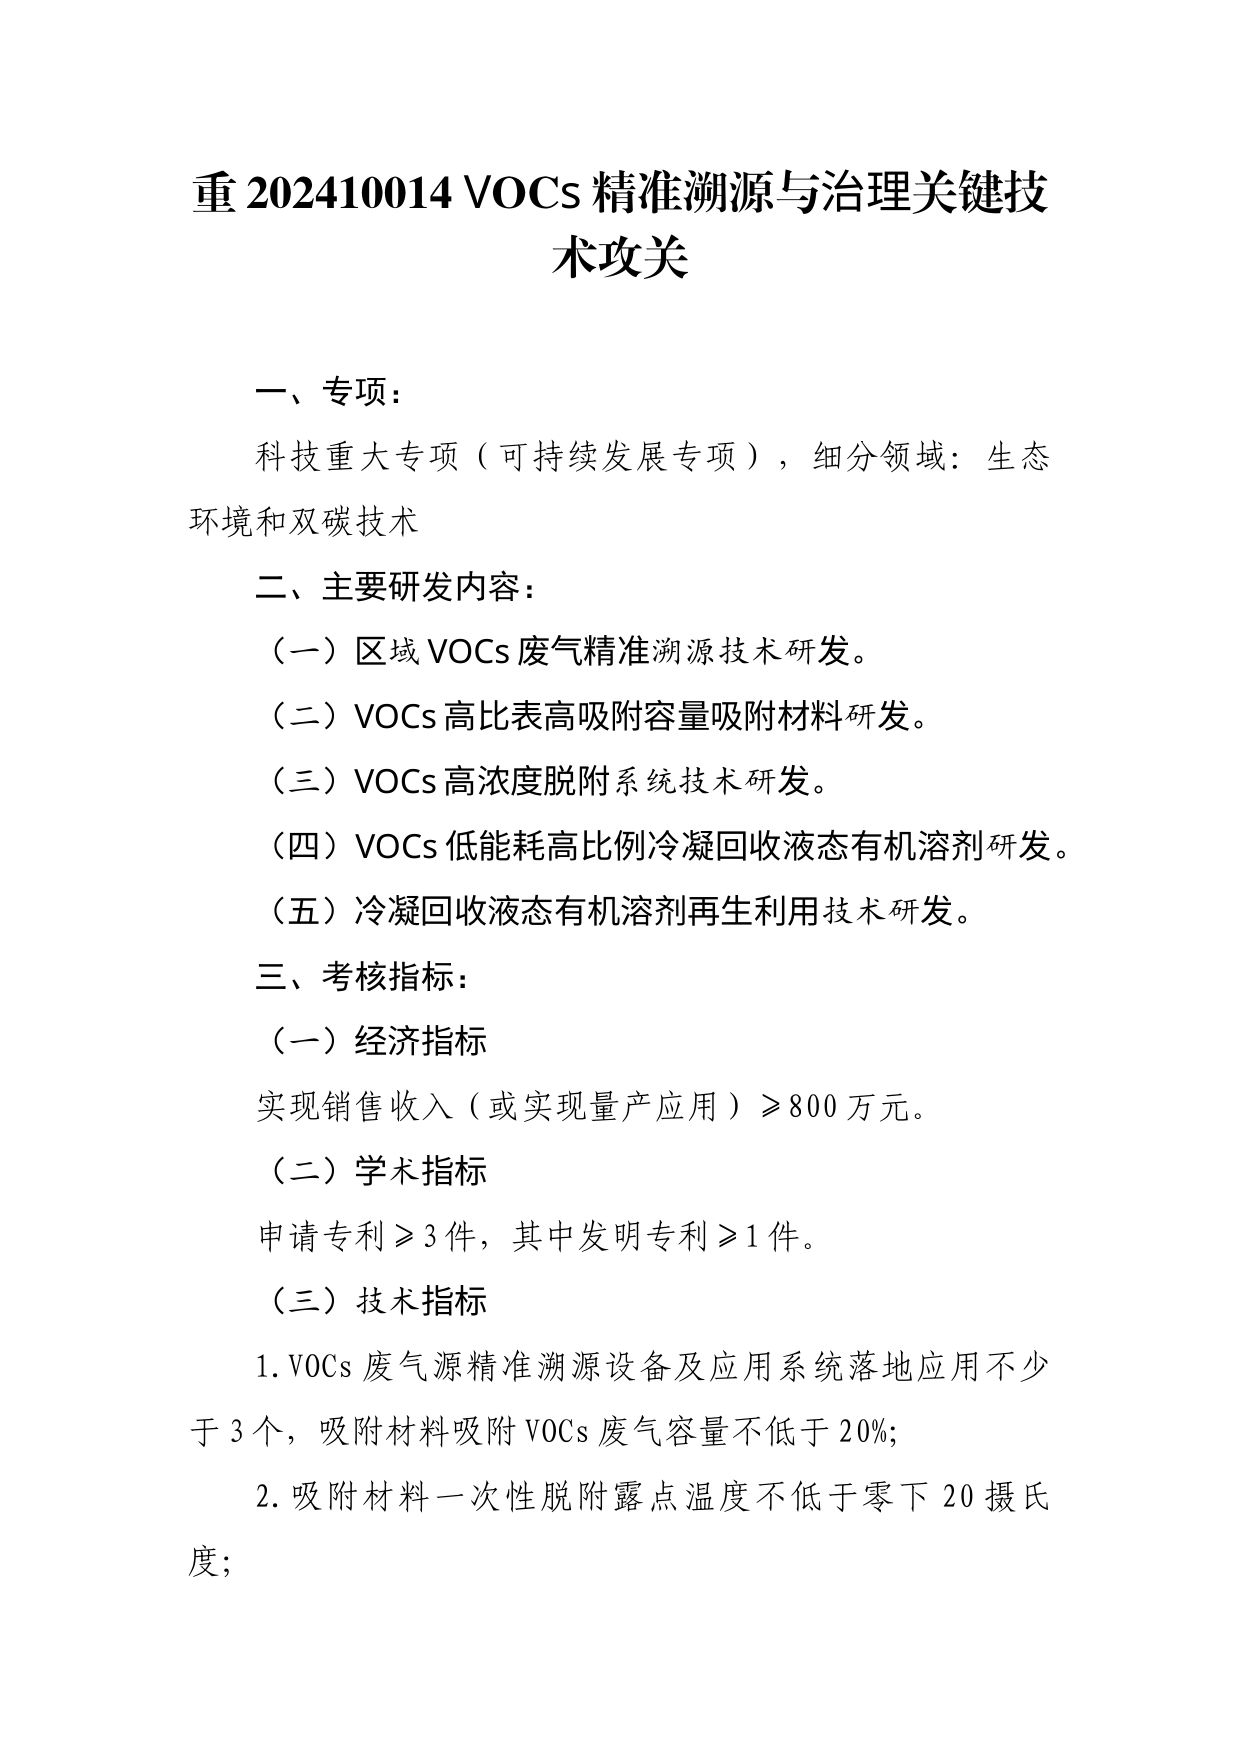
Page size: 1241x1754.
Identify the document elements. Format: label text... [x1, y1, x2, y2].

subtitle 重202410014 VOCs精准溯源与治理关键技术攻关 [187, 162, 1053, 292]
subtitle （三）VOCs高浓度脱附系统技术研发。 [187, 747, 1053, 812]
subtitle （一）经济指标 [187, 1007, 1053, 1072]
subtitle （二）VOCs高比表高吸附容量吸附材料研发。 [187, 682, 1053, 747]
subtitle （二）学术指标 [187, 1137, 1053, 1202]
subtitle 一、专项： [187, 357, 1053, 422]
text 1.VOCs废气源精准溯源设备及应用系统落地应用不少于3个，吸附材料吸附VOCs废气容量不低于20%； [187, 1332, 1053, 1462]
text 2.吸附材料一次性脱附露点温度不低于零下20摄氏度； [187, 1462, 1053, 1592]
subtitle （四）VOCs低能耗高比例冷凝回收液态有机溶剂研发。（五）冷凝回收液态有机溶剂再生利用技术研发。 [254, 812, 1053, 942]
text 实现销售收入（或实现量产应用）≥800万元。 [187, 1072, 1053, 1137]
subtitle 二、主要研发内容： [187, 552, 1053, 617]
list 科技重大专项（可持续发展专项），细分领域：生态环境和双碳技术 [187, 422, 1053, 552]
subtitle （三）技术指标 [187, 1267, 1053, 1332]
list 申请专利≥3件，其中发明专利≥1件。 [187, 1202, 1053, 1267]
subtitle （一）区域VOCs废气精准溯源技术研发。 [187, 617, 1053, 682]
subtitle 三、考核指标： [187, 942, 1053, 1007]
